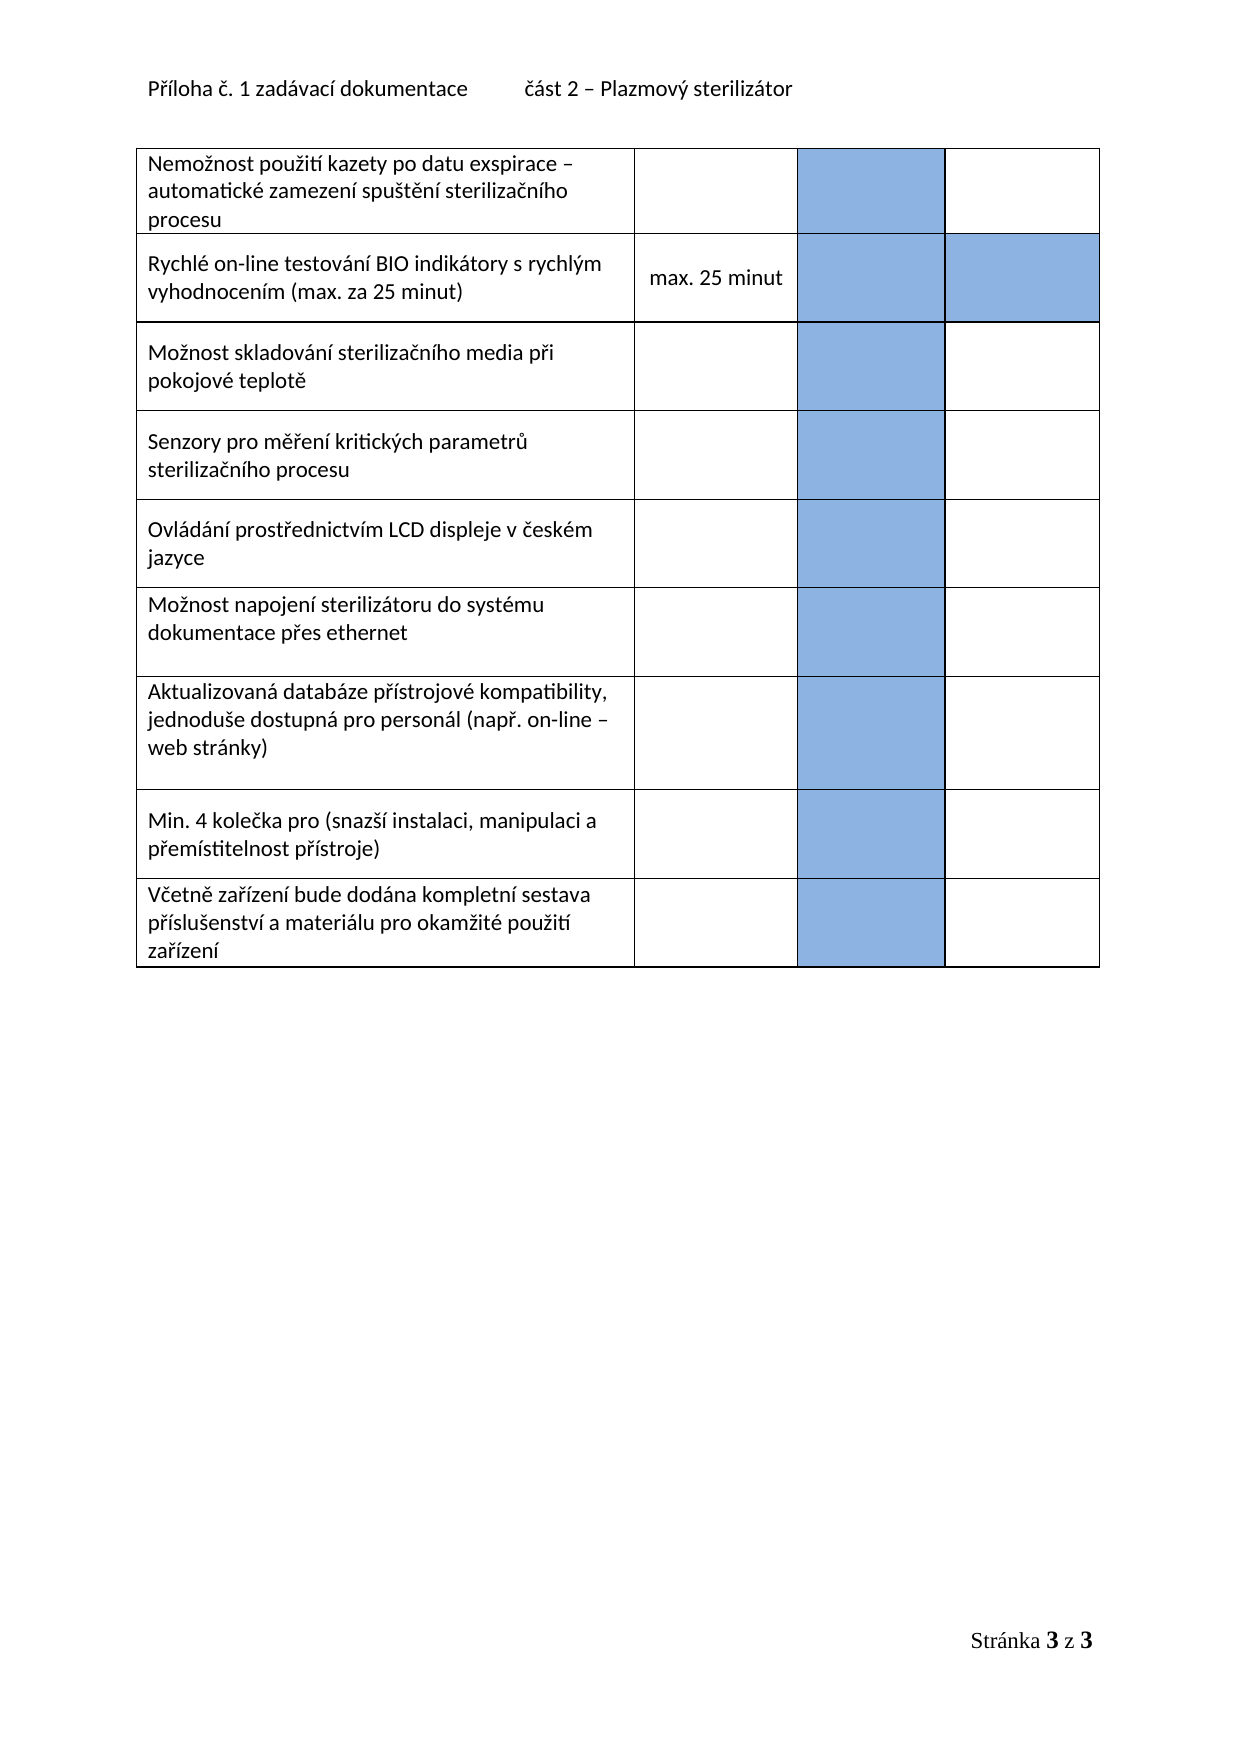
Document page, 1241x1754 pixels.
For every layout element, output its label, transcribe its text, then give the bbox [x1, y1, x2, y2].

table_cell Včetně zařízení bude dodána kompletní sestava příslušenství a materiálu pro okamžité použití zařízení [137, 879, 634, 966]
table_cell [635, 790, 797, 878]
table_cell [635, 411, 797, 499]
table_cell max. 25 minut [635, 234, 797, 321]
table_cell Možnost skladování sterilizačního media při pokojové teplotě [137, 323, 634, 410]
table_cell [946, 411, 1099, 499]
table_cell [798, 588, 944, 676]
table_cell Senzory pro měření kritických parametrů sterilizačního procesu [137, 411, 634, 499]
table_cell [635, 879, 797, 966]
table_cell [798, 790, 944, 878]
table_cell [946, 790, 1099, 878]
table_cell [635, 500, 797, 587]
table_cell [137, 149, 634, 233]
table_cell [798, 234, 944, 321]
table_cell [635, 588, 797, 676]
table_cell Min. 4 kolečka pro (snazší instalaci, manipulaci a přemístitelnost přístroje) [137, 790, 634, 878]
table_cell [635, 677, 797, 789]
table_cell [635, 323, 797, 410]
table_cell [798, 323, 944, 410]
table_cell Ovládání prostřednictvím LCD displeje v českém jazyce [137, 500, 634, 587]
table_cell [946, 234, 1099, 321]
table_cell [635, 149, 797, 233]
table_cell [946, 500, 1099, 587]
table_cell [798, 500, 944, 587]
table_cell Rychlé on-line testování BIO indikátory s rychlým vyhodnocením (max. za 25 minut) [137, 234, 634, 321]
table_cell [798, 149, 944, 233]
table_cell [946, 149, 1099, 233]
table_cell [798, 677, 944, 789]
table_cell [798, 879, 944, 966]
table_cell [946, 588, 1099, 676]
table_cell [946, 677, 1099, 789]
table_cell Aktualizovaná databáze přístrojové kompatibility, jednoduše dostupná pro personál (např. on-line – web stránky) [137, 677, 634, 789]
table_cell [946, 879, 1099, 966]
table_cell Možnost napojení sterilizátoru do systému dokumentace přes ethernet [137, 588, 634, 676]
table_cell [798, 411, 944, 499]
table_cell [946, 323, 1099, 410]
